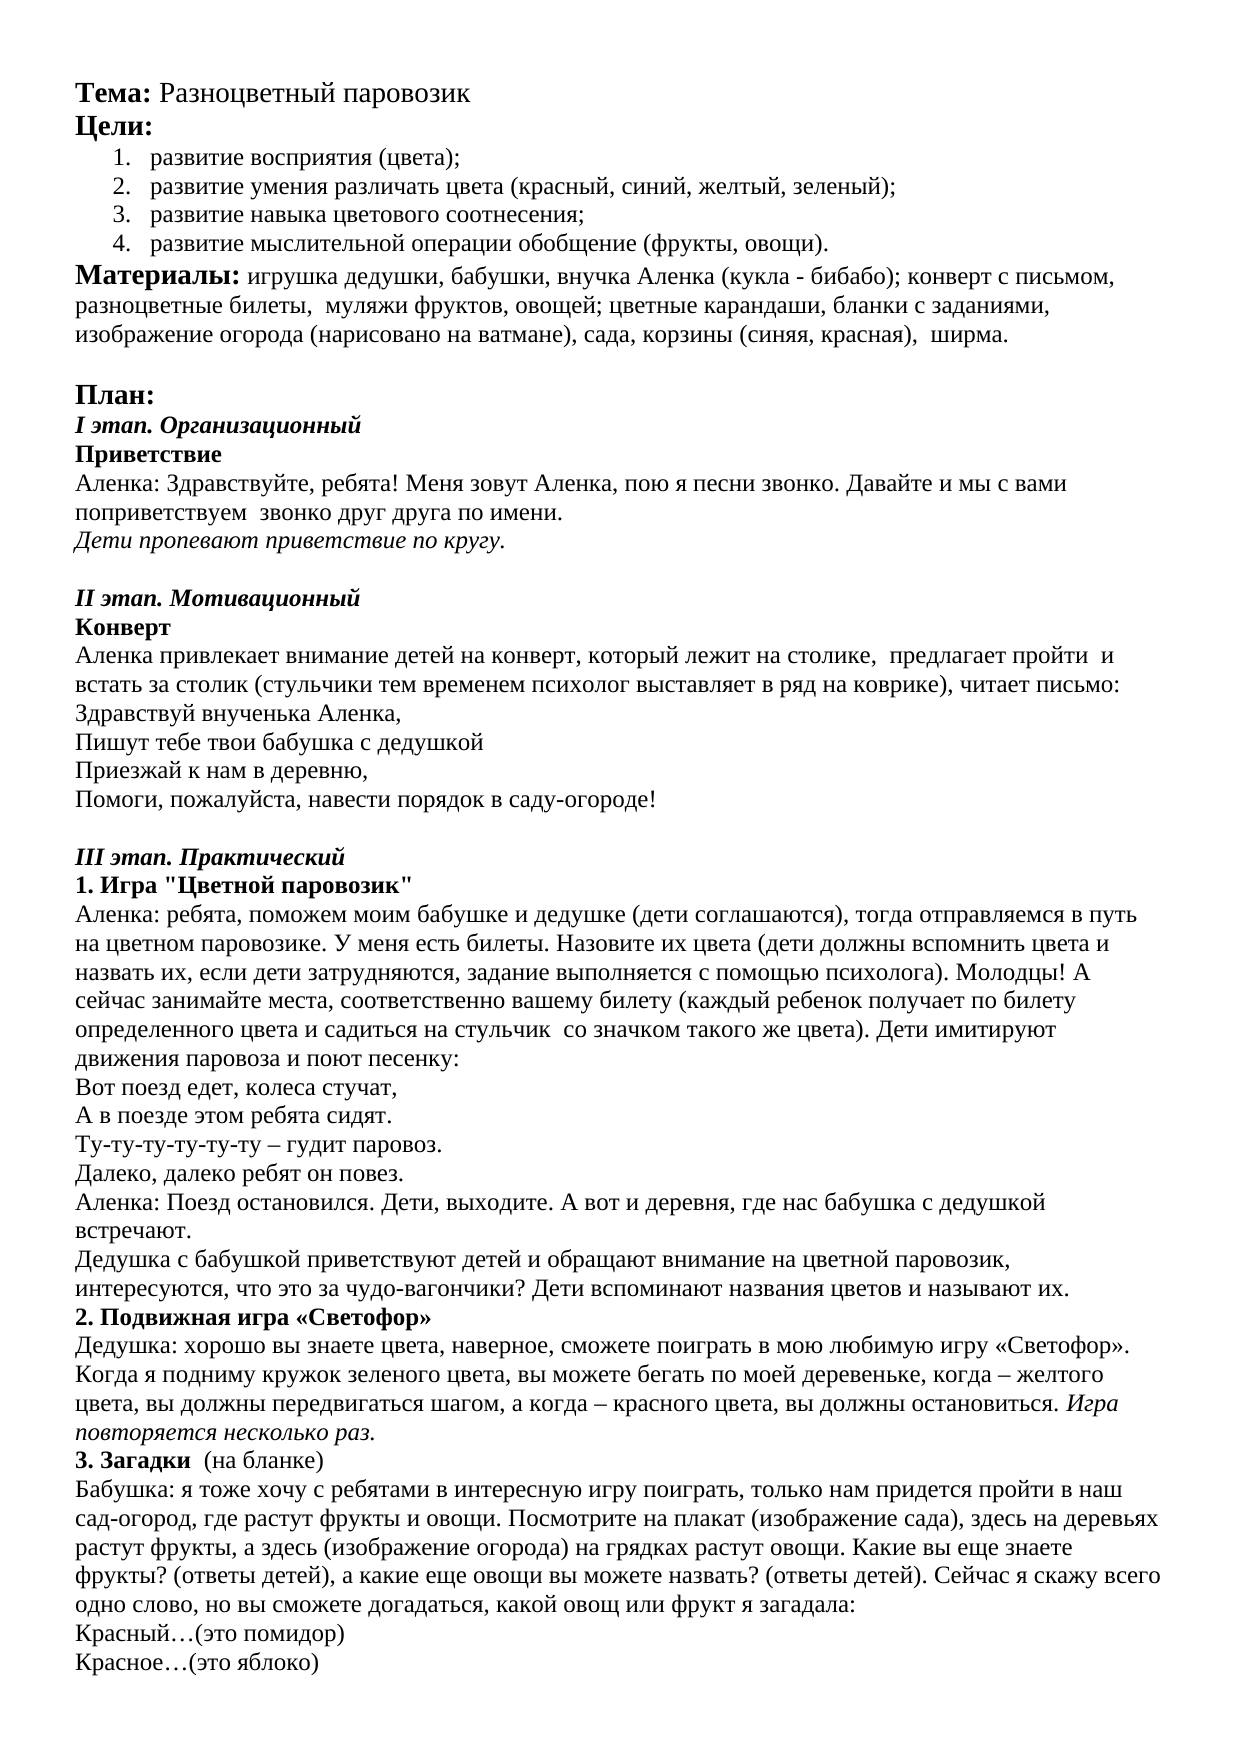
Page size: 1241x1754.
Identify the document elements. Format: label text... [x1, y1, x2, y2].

text Пишут тебе твои бабушка с дедушкой [75, 727, 1165, 755]
text Красный…(это помидор) [75, 1618, 1165, 1647]
text А в поезде этом ребята сидят. [75, 1100, 1165, 1129]
list развитие умения различать цвета (красный, синий, желтый, зеленый); [112, 171, 1165, 199]
text Цели: [75, 108, 1165, 142]
text План: [75, 377, 1165, 410]
text Аленка: Здравствуйте, ребята! Меня зовут Аленка, пою я песни звонко. Давайте и мы с вами поприветствуем звонко друг друга по имени. [75, 468, 1165, 525]
text 2. Подвижная игра «Светофор» [75, 1302, 1165, 1330]
text Дети пропевают приветствие по кругу. [75, 525, 1165, 554]
text Красное…(это яблоко) [75, 1647, 1165, 1675]
list развитие восприятия (цвета); [112, 142, 1165, 171]
text Аленка: ребята, поможем моим бабушке и дедушке (дети соглашаются), тогда отправляемся в путь на цветном паровозике. У меня есть билеты. Назовите их цвета (дети должны вспомнить цвета и назвать их, если дети затрудняются, задание выполняется с помощью психолога). Молодцы! А сейчас занимайте места, соответственно вашему билету (каждый ребенок получает по билету определенного цвета и садиться на стульчик со значком такого же цвета). Дети имитируют движения паровоза и поют песенку: [75, 899, 1165, 1072]
text Здравствуй внученька Аленка, [75, 698, 1165, 727]
text Вот поезд едет, колеса стучат, [75, 1072, 1165, 1100]
text II этап. Мотивационный [75, 583, 1165, 612]
text Приезжай к нам в деревню, [75, 755, 1165, 784]
list развитие навыка цветового соотнесения; [112, 199, 1165, 228]
text III этап. Практический [75, 842, 1165, 870]
text 3. Загадки (на бланке) [75, 1445, 1165, 1474]
text Дедушка: хорошо вы знаете цвета, наверное, сможете поиграть в мою любимую игру «Светофор». Когда я подниму кружок зеленого цвета, вы можете бегать по моей деревеньке, когда – желтого цвета, вы должны передвигаться шагом, а когда – красного цвета, вы должны остановиться. Игра повторяется несколько раз. [75, 1330, 1165, 1445]
text Аленка привлекает внимание детей на конверт, который лежит на столике, предлагает пройти и встать за столик (стульчики тем временем психолог выставляет в ряд на коврике), читает письмо: [75, 640, 1165, 698]
list развитие мыслительной операции обобщение (фрукты, овощи). [112, 228, 1165, 257]
text Приветствие [75, 439, 1165, 468]
text 1. Игра "Цветной паровозик" [75, 870, 1165, 899]
text Бабушка: я тоже хочу с ребятами в интересную игру поиграть, только нам придется пройти в наш сад-огород, где растут фрукты и овощи. Посмотрите на плакат (изображение сада), здесь на деревьях растут фрукты, а здесь (изображение огорода) на грядках растут овощи. Какие вы еще знаете фрукты? (ответы детей), а какие еще овощи вы можете назвать? (ответы детей). Сейчас я скажу всего одно слово, но вы сможете догадаться, какой овощ или фрукт я загадала: [75, 1474, 1165, 1618]
text Тема: Разноцветный паровозик [75, 75, 1165, 108]
text Аленка: Поезд остановился. Дети, выходите. А вот и деревня, где нас бабушка с дедушкой встречают. [75, 1187, 1165, 1244]
text I этап. Организационный [75, 410, 1165, 439]
text Материалы: игрушка дедушки, бабушки, внучка Аленка (кукла - бибабо); конверт с письмом, разноцветные билеты, муляжи фруктов, овощей; цветные карандаши, бланки с заданиями, изображение огорода (нарисовано на ватмане), сада, корзины (синяя, красная), ширма. [75, 257, 1165, 348]
text Далеко, далеко ребят он повез. [75, 1158, 1165, 1187]
text Конверт [75, 612, 1165, 640]
text Ту-ту-ту-ту-ту-ту – гудит паровоз. [75, 1129, 1165, 1158]
text Дедушка с бабушкой приветствуют детей и обращают внимание на цветной паровозик, интересуются, что это за чудо-вагончики? Дети вспоминают названия цветов и называют их. [75, 1244, 1165, 1302]
text Помоги, пожалуйста, навести порядок в саду-огороде! [75, 784, 1165, 813]
